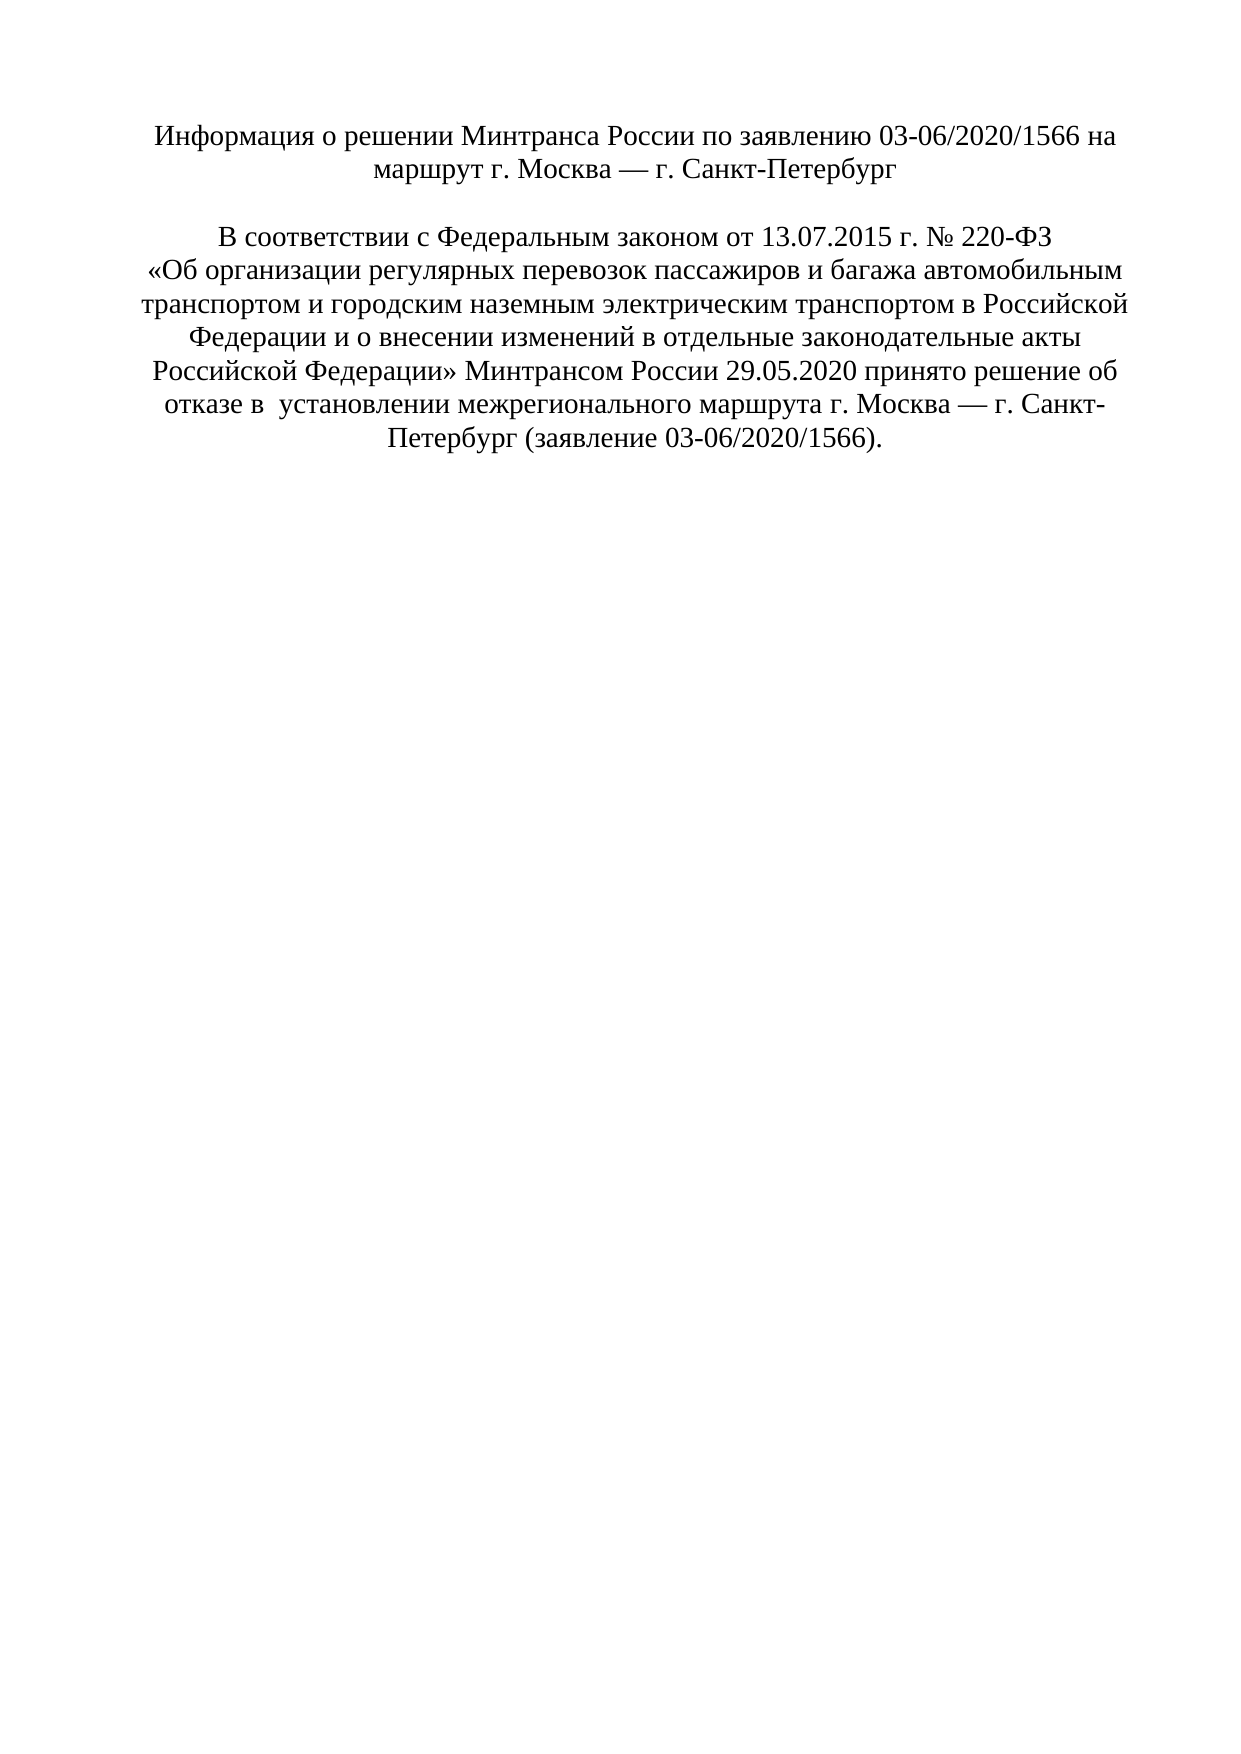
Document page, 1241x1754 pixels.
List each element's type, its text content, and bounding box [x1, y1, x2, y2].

text В соответствии с Федеральным законом от 13.07.2015 г. № 220-ФЗ «Об организации регулярных перевозок пассажиров и багажа автомобильным транспортом и городским наземным электрическим транспортом в Российской Федерации и о внесении изменений в отдельные законодательные акты Российской Федерации» Минтрансом России 29.05.2020 принято решение об отказе в установлении межрегионального маршрута г. Москва — г. Санкт-Петербург (заявление 03-06/2020/1566). [118, 219, 1152, 453]
text Информация о решении Минтранса России по заявлению 03-06/2020/1566 на маршрут г. Москва — г. Санкт-Петербург [118, 118, 1152, 185]
